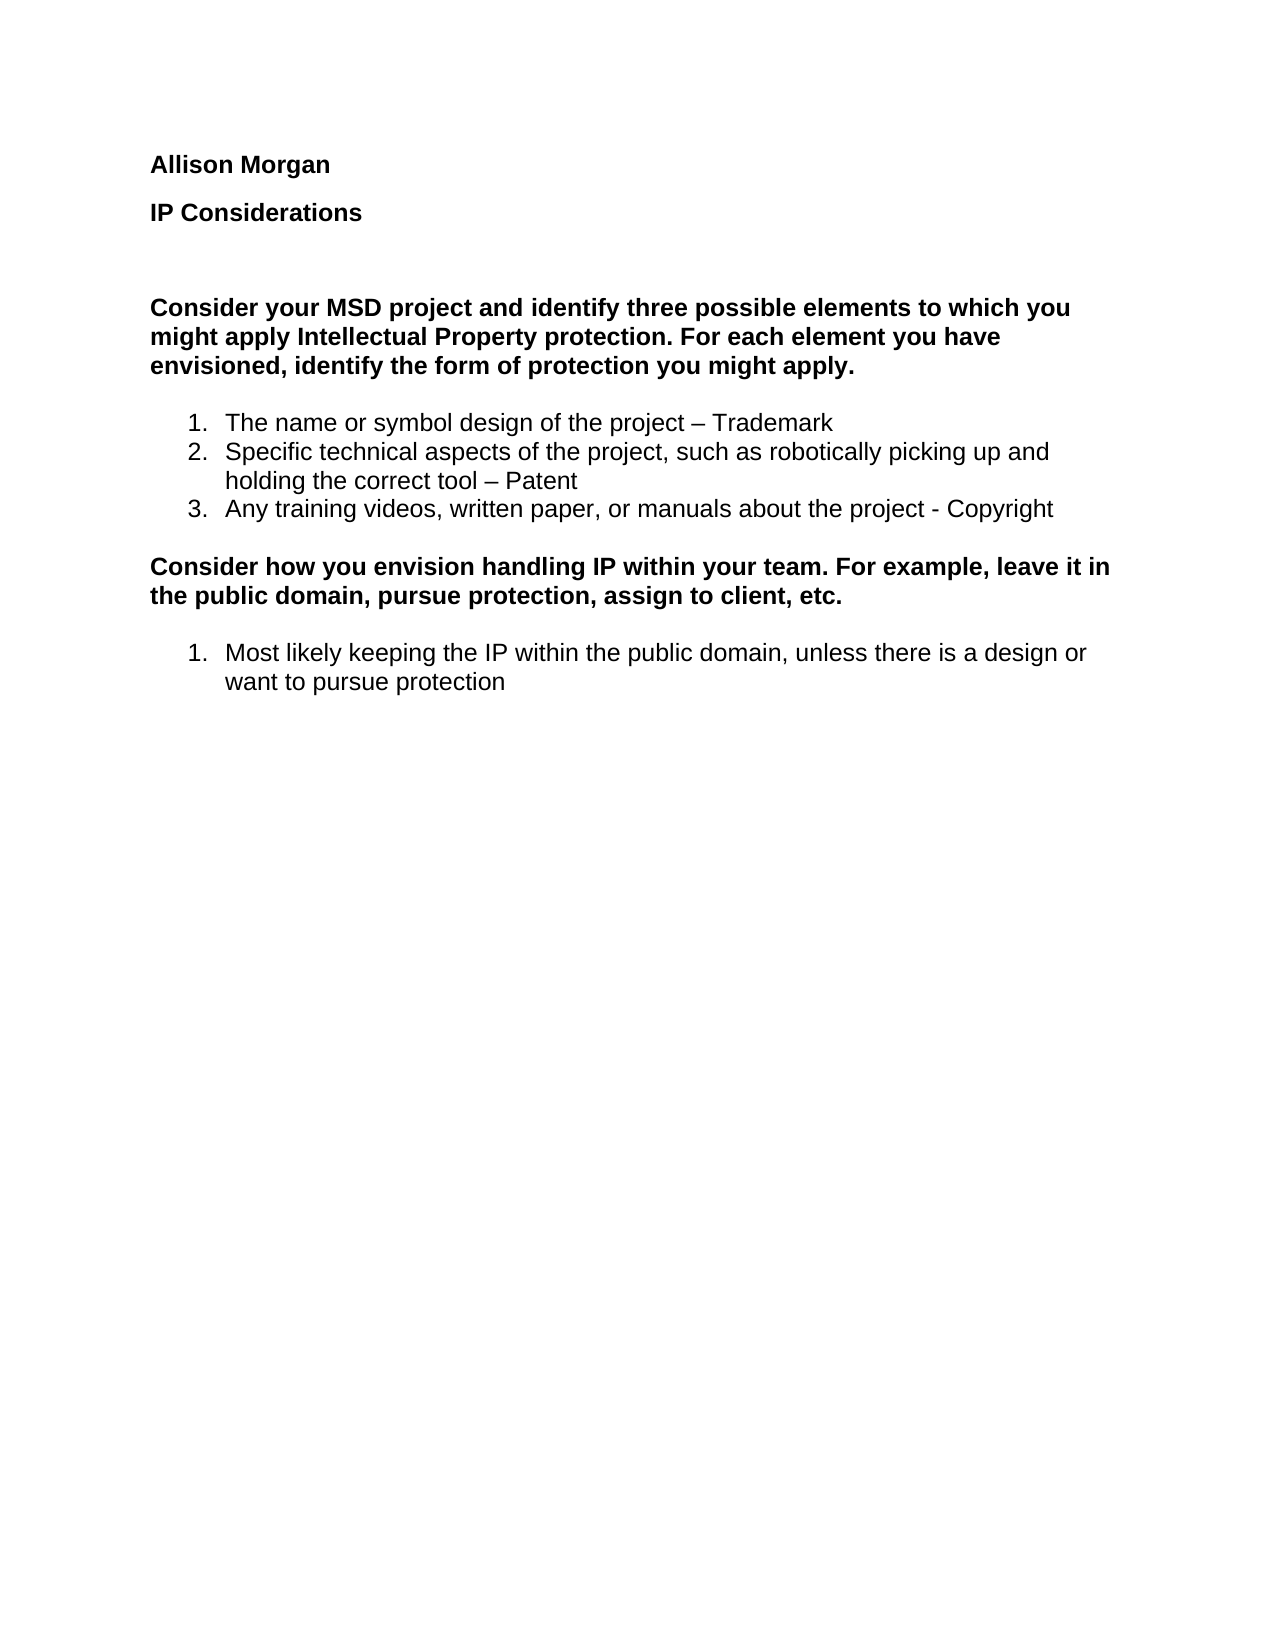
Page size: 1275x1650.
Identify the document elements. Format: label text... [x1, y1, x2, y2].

list The name or symbol design of the project – Trademark [187, 408, 1125, 437]
list Any training videos, written paper, or manuals about the project - Copyright [187, 494, 1125, 523]
text Consider your MSD project and identify three possible elements to which you might apply Intellectual Property protection. For each element you have envisioned, identify the form of protection you might apply. [150, 293, 1125, 379]
list Most likely keeping the IP within the public domain, unless there is a design or want to pursue protection [187, 638, 1125, 696]
list Specific technical aspects of the project, such as robotically picking up and holding the correct tool – Patent [187, 437, 1125, 494]
text Consider how you envision handling IP within your team. For example, leave it in the public domain, pursue protection, assign to client, etc. [150, 552, 1125, 609]
text Allison Morgan [150, 150, 1125, 179]
text IP Considerations [150, 198, 1125, 226]
